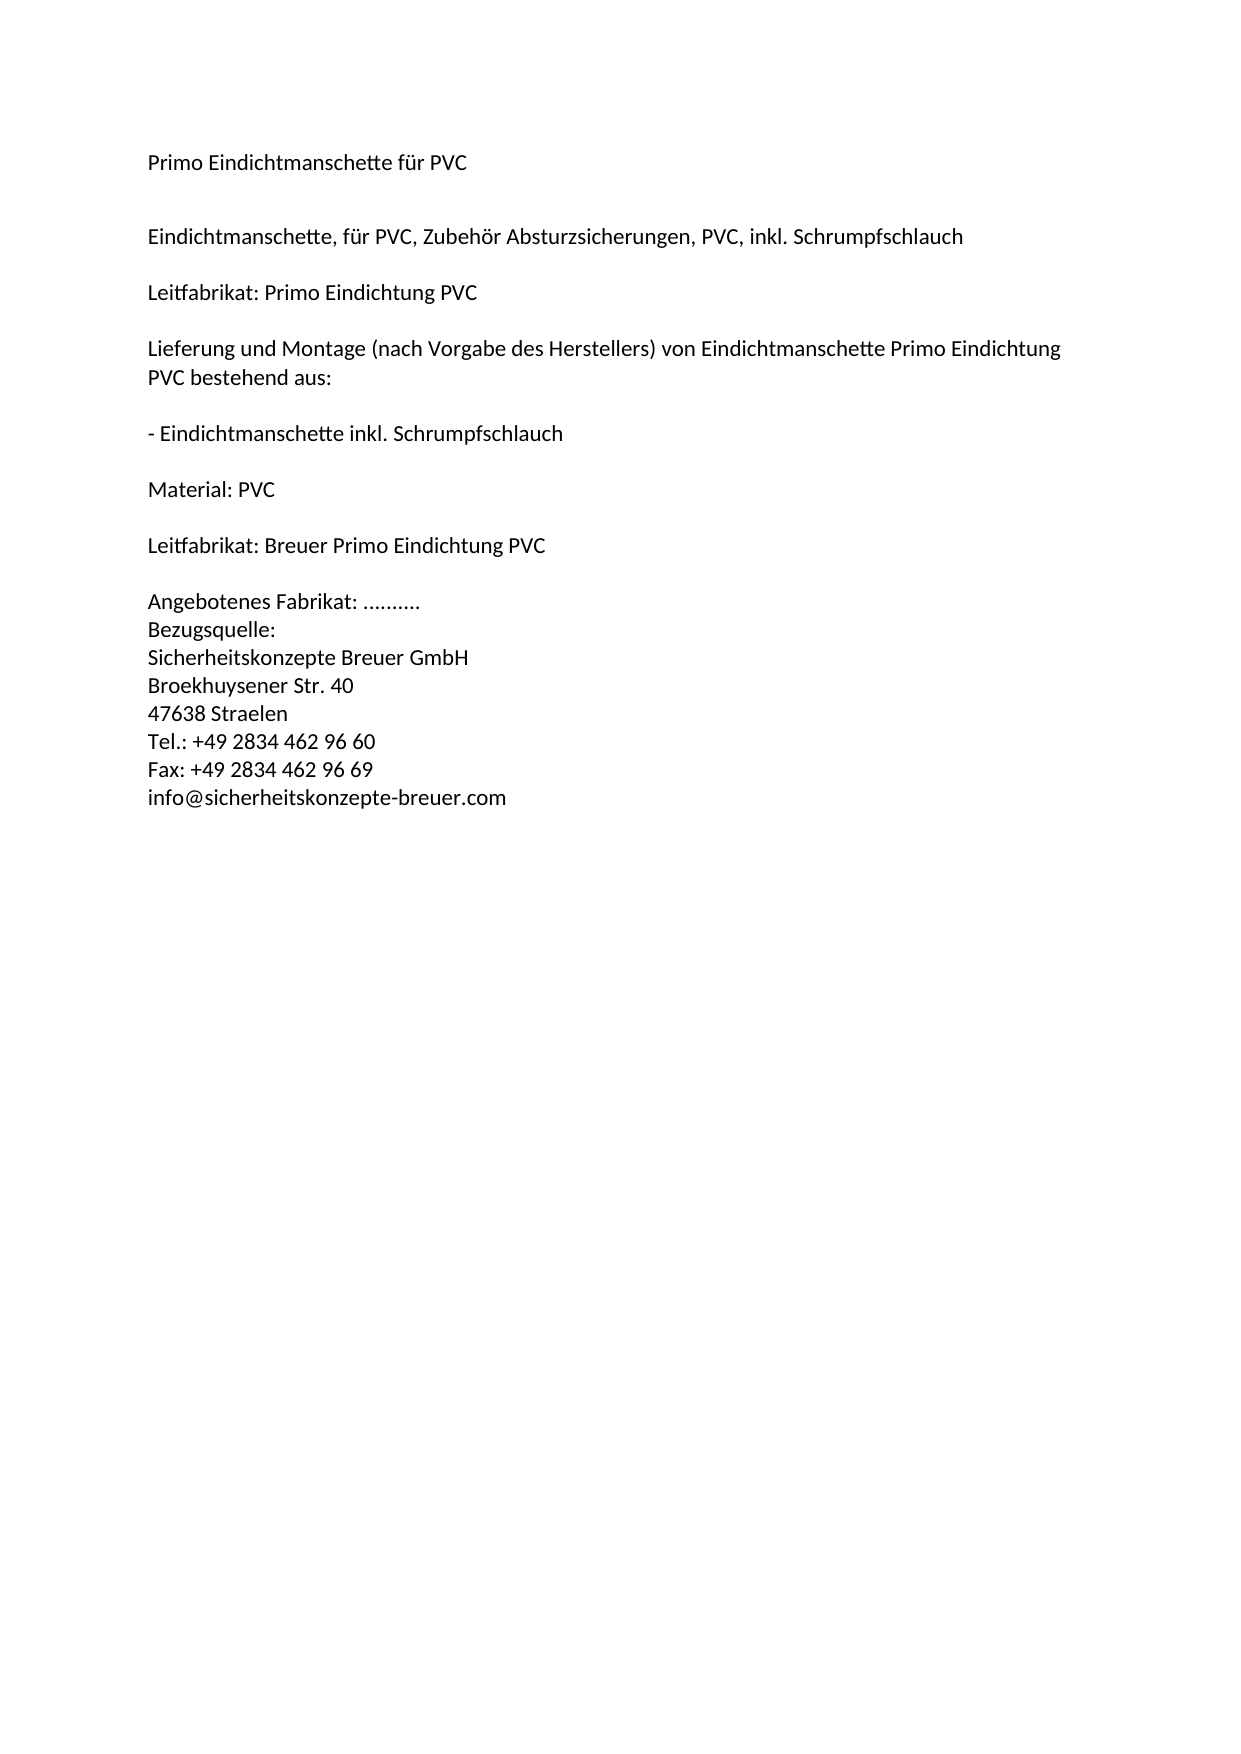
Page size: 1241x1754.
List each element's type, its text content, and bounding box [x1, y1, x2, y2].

text Primo Eindichtmanschette für PVC [148, 148, 1093, 176]
text Eindichtmanschette, für PVC, Zubehör Absturzsicherungen, PVC, inkl. Schrumpfschlauch Leitfabrikat: Primo Eindichtung PVC Lieferung und Montage (nach Vorgabe des Herstellers) von Eindichtmanschette Primo Eindichtung PVC bestehend aus: - Eindichtmanschette inkl. Schrumpfschlauch Material: PVC Leitfabrikat: Breuer Primo Eindichtung PVC Angebotenes Fabrikat: .......... Bezugsquelle: Sicherheitskonzepte Breuer GmbH Broekhuysener Str. 40 47638 Straelen Tel.: +49 2834 462 96 60 Fax: +49 2834 462 96 69 info@sicherheitskonzepte-breuer.com [148, 222, 1093, 811]
